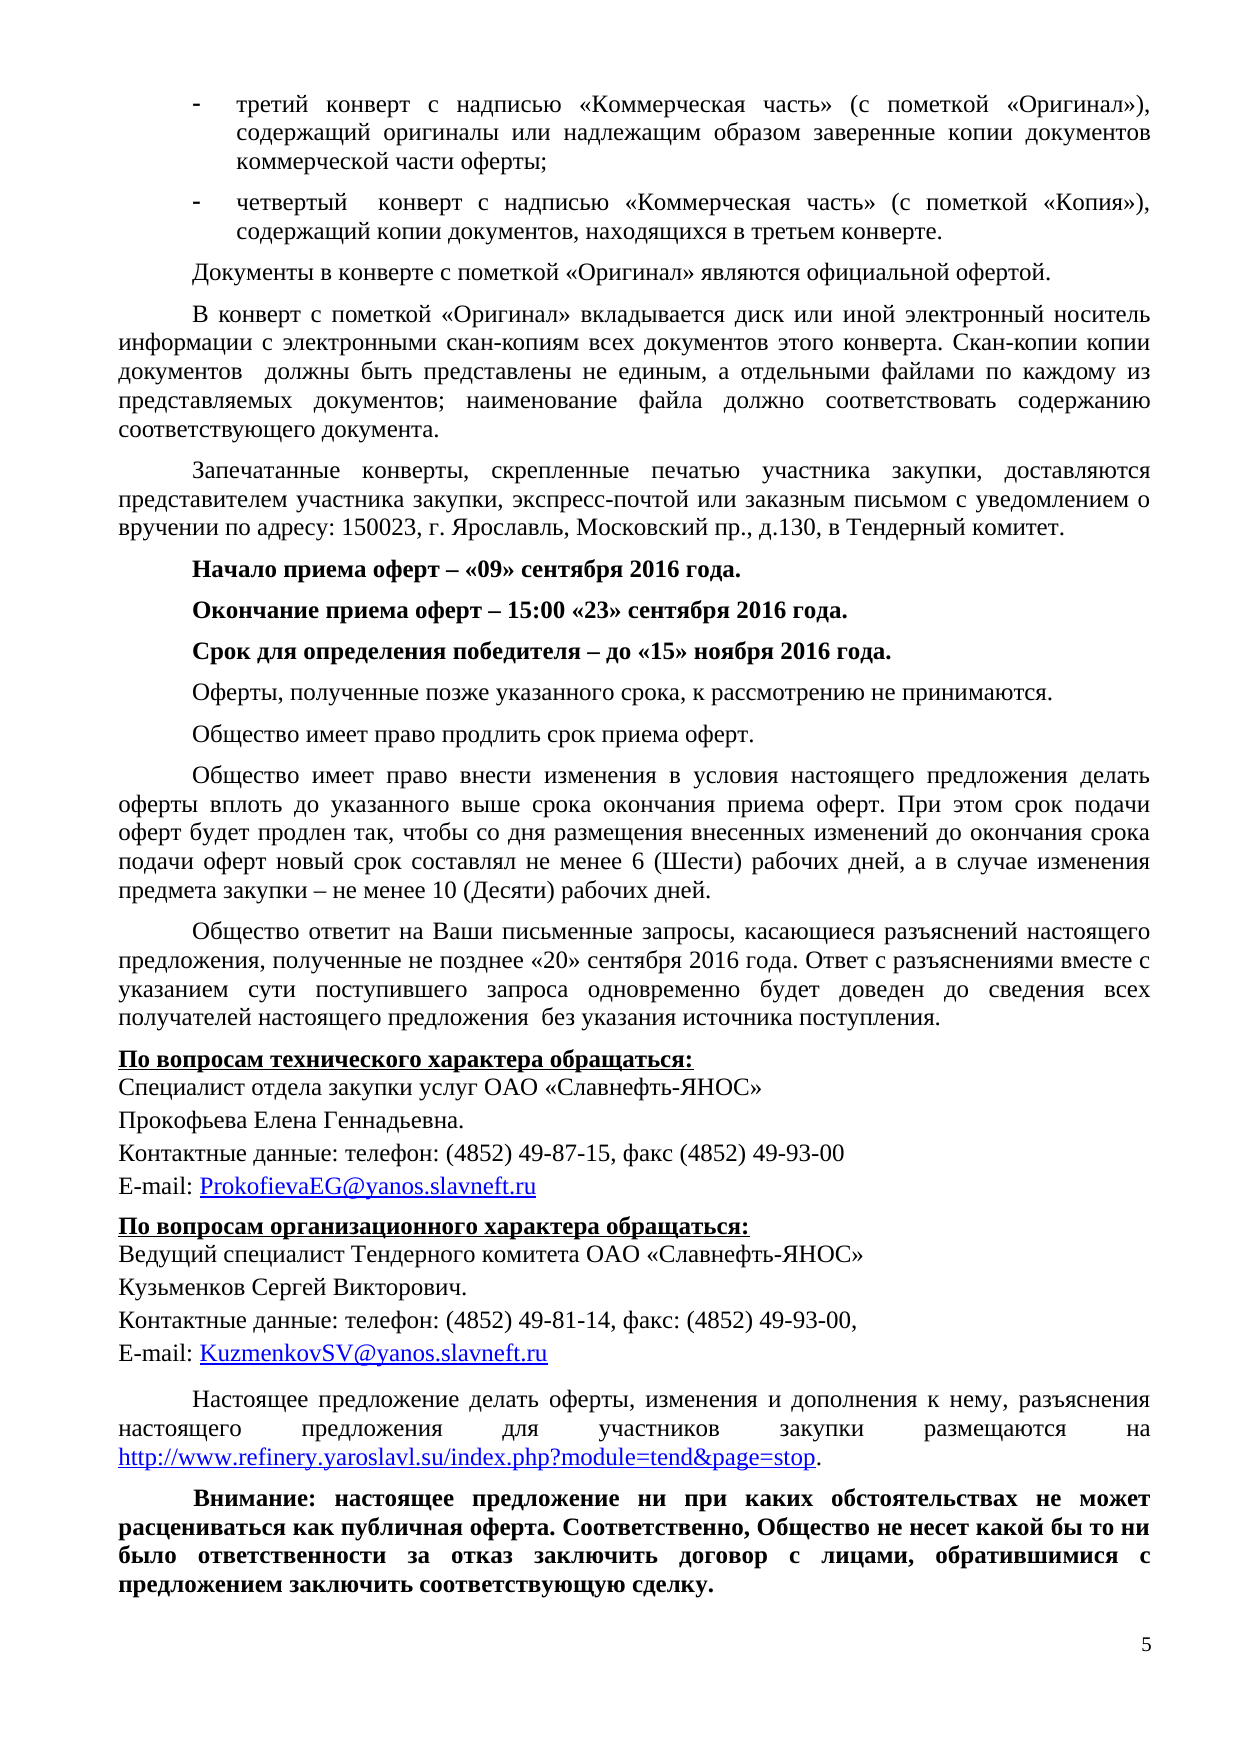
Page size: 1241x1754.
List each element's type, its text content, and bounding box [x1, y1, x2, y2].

text Настоящее предложение делать оферты, изменения и дополнения к нему, разъяснения настоящего предложения для участников закупки размещаются на http://www.refinery.yaroslavl.su/index.php?module=tend&page=stop. [118, 1384, 1152, 1470]
text Срок для определения победителя – до «15» ноября 2016 года. [192, 636, 1152, 665]
text Контактные данные: телефон: (4852) 49-87-15, факс (4852) 49-93-00 [118, 1138, 1152, 1167]
text E-mail: ProkofievaEG@yanos.slavneft.ru [118, 1171, 1152, 1200]
text Начало приема оферт – «09» сентября 2016 года. [192, 554, 1152, 582]
text Общество ответит на Ваши письменные запросы, касающиеся разъяснений настоящего предложения, полученные не позднее «20» сентября 2016 года. Ответ с разъяснениями вместе с указанием сути поступившего запроса одновременно будет доведен до сведения всех получателей настоящего предложения без указания источника поступления. [118, 916, 1152, 1031]
list третий конверт с надписью «Коммерческая часть» (с пометкой «Оригинал»), содержащий оригиналы или надлежащим образом заверенные копии документов коммерческой части оферты; [192, 89, 1152, 175]
list четвертый конверт с надписью «Коммерческая часть» (с пометкой «Копия»), содержащий копии документов, находящихся в третьем конверте. [192, 187, 1152, 245]
text Кузьменков Сергей Викторович. [118, 1272, 1152, 1301]
text Контактные данные: телефон: (4852) 49-81-14, факс: (4852) 49-93-00, [118, 1306, 1152, 1334]
text Специалист отдела закупки услуг ОАО «Славнефть-ЯНОС» [118, 1072, 1152, 1101]
text Общество имеет право внести изменения в условия настоящего предложения делать оферты вплоть до указанного выше срока окончания приема оферт. При этом срок подачи оферт будет продлен так, чтобы со дня размещения внесенных изменений до окончания срока подачи оферт новый срок составлял не менее 6 (Шести) рабочих дней, а в случае изменения предмета закупки – не менее 10 (Десяти) рабочих дней. [118, 760, 1152, 904]
text Прокофьева Елена Геннадьевна. [118, 1105, 1152, 1134]
text Ведущий специалист Тендерного комитета ОАО «Славнефть-ЯНОС» [118, 1239, 1152, 1268]
text Общество имеет право продлить срок приема оферт. [118, 719, 1152, 747]
text Оферты, полученные позже указанного срока, к рассмотрению не принимаются. [118, 677, 1152, 706]
text Внимание: настоящее предложение ни при каких обстоятельствах не может расцениваться как публичная оферта. Соответственно, Общество не несет какой бы то ни было ответственности за отказ заключить договор с лицами, обратившимися с предложением заключить соответствующую сделку. [118, 1483, 1152, 1598]
text По вопросам организационного характера обращаться: [118, 1211, 1152, 1239]
text Документы в конверте с пометкой «Оригинал» являются официальной офертой. [118, 257, 1152, 286]
text В конверт с пометкой «Оригинал» вкладывается диск или иной электронный носитель информации с электронными скан-копиям всех документов этого конверта. Скан-копии копии документов должны быть представлены не единым, а отдельными файлами по каждому из представляемых документов; наименование файла должно соответствовать содержанию соответствующего документа. [118, 299, 1152, 442]
text E-mail: KuzmenkovSV@yanos.slavneft.ru [118, 1338, 1152, 1367]
text Запечатанные конверты, скрепленные печатью участника закупки, доставляются представителем участника закупки, экспресс-почтой или заказным письмом с уведомлением о вручении по адресу: 150023, г. Ярославль, Московский пр., д.130, в Тендерный комитет. [118, 455, 1152, 541]
text По вопросам технического характера обращаться: [118, 1044, 1152, 1072]
text Окончание приема оферт – 15:00 «23» сентября 2016 года. [192, 595, 1152, 624]
